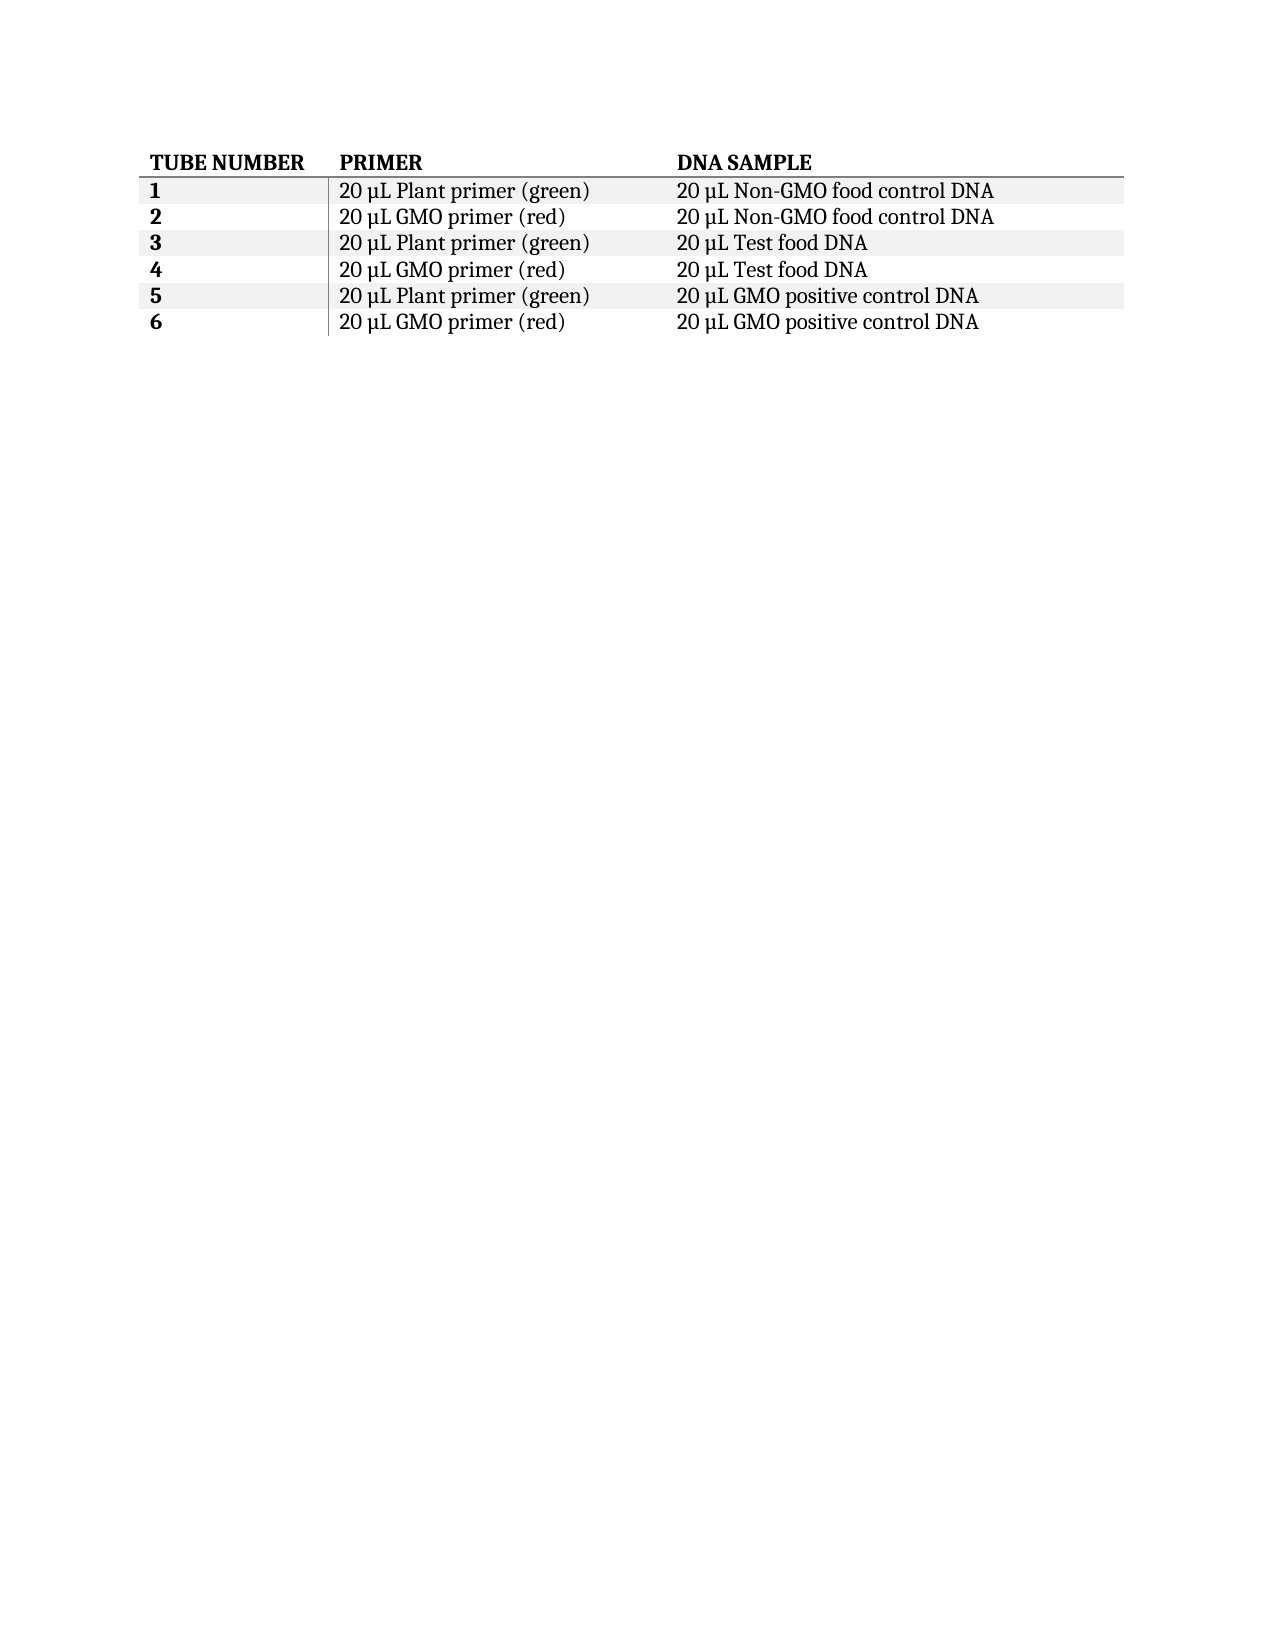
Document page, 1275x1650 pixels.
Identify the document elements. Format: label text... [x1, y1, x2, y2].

table_cell 5 [139, 283, 328, 309]
table_cell 3 [139, 230, 328, 256]
table_cell 20 µL Test food DNA [666, 230, 1124, 256]
table_cell 20 µL GMO primer (red) [329, 256, 666, 283]
table_cell 20 µL GMO positive control DNA [666, 309, 1124, 336]
table_cell 4 [139, 256, 328, 283]
table_cell 20 µL Non-GMO food control DNA [666, 204, 1124, 230]
table_cell 20 µL GMO positive control DNA [666, 283, 1124, 309]
table_cell 20 µL Plant primer (green) [329, 283, 666, 309]
table_header Tube number [139, 150, 328, 176]
table_cell 20 µL GMO primer (red) [329, 204, 666, 230]
table_cell 2 [139, 204, 328, 230]
table_cell 1 [139, 178, 328, 204]
table_cell 20 µL Non-GMO food control DNA [666, 178, 1124, 204]
table_cell 20 µL Plant primer (green) [329, 230, 666, 256]
table_header Dna Sample [666, 150, 1124, 176]
table_header Primer [328, 150, 666, 176]
table_cell 20 µL Plant primer (green) [329, 178, 666, 204]
table_cell 6 [139, 309, 328, 336]
table_cell 20 µL Test food DNA [666, 256, 1124, 283]
table_cell 20 µL GMO primer (red) [329, 309, 666, 336]
